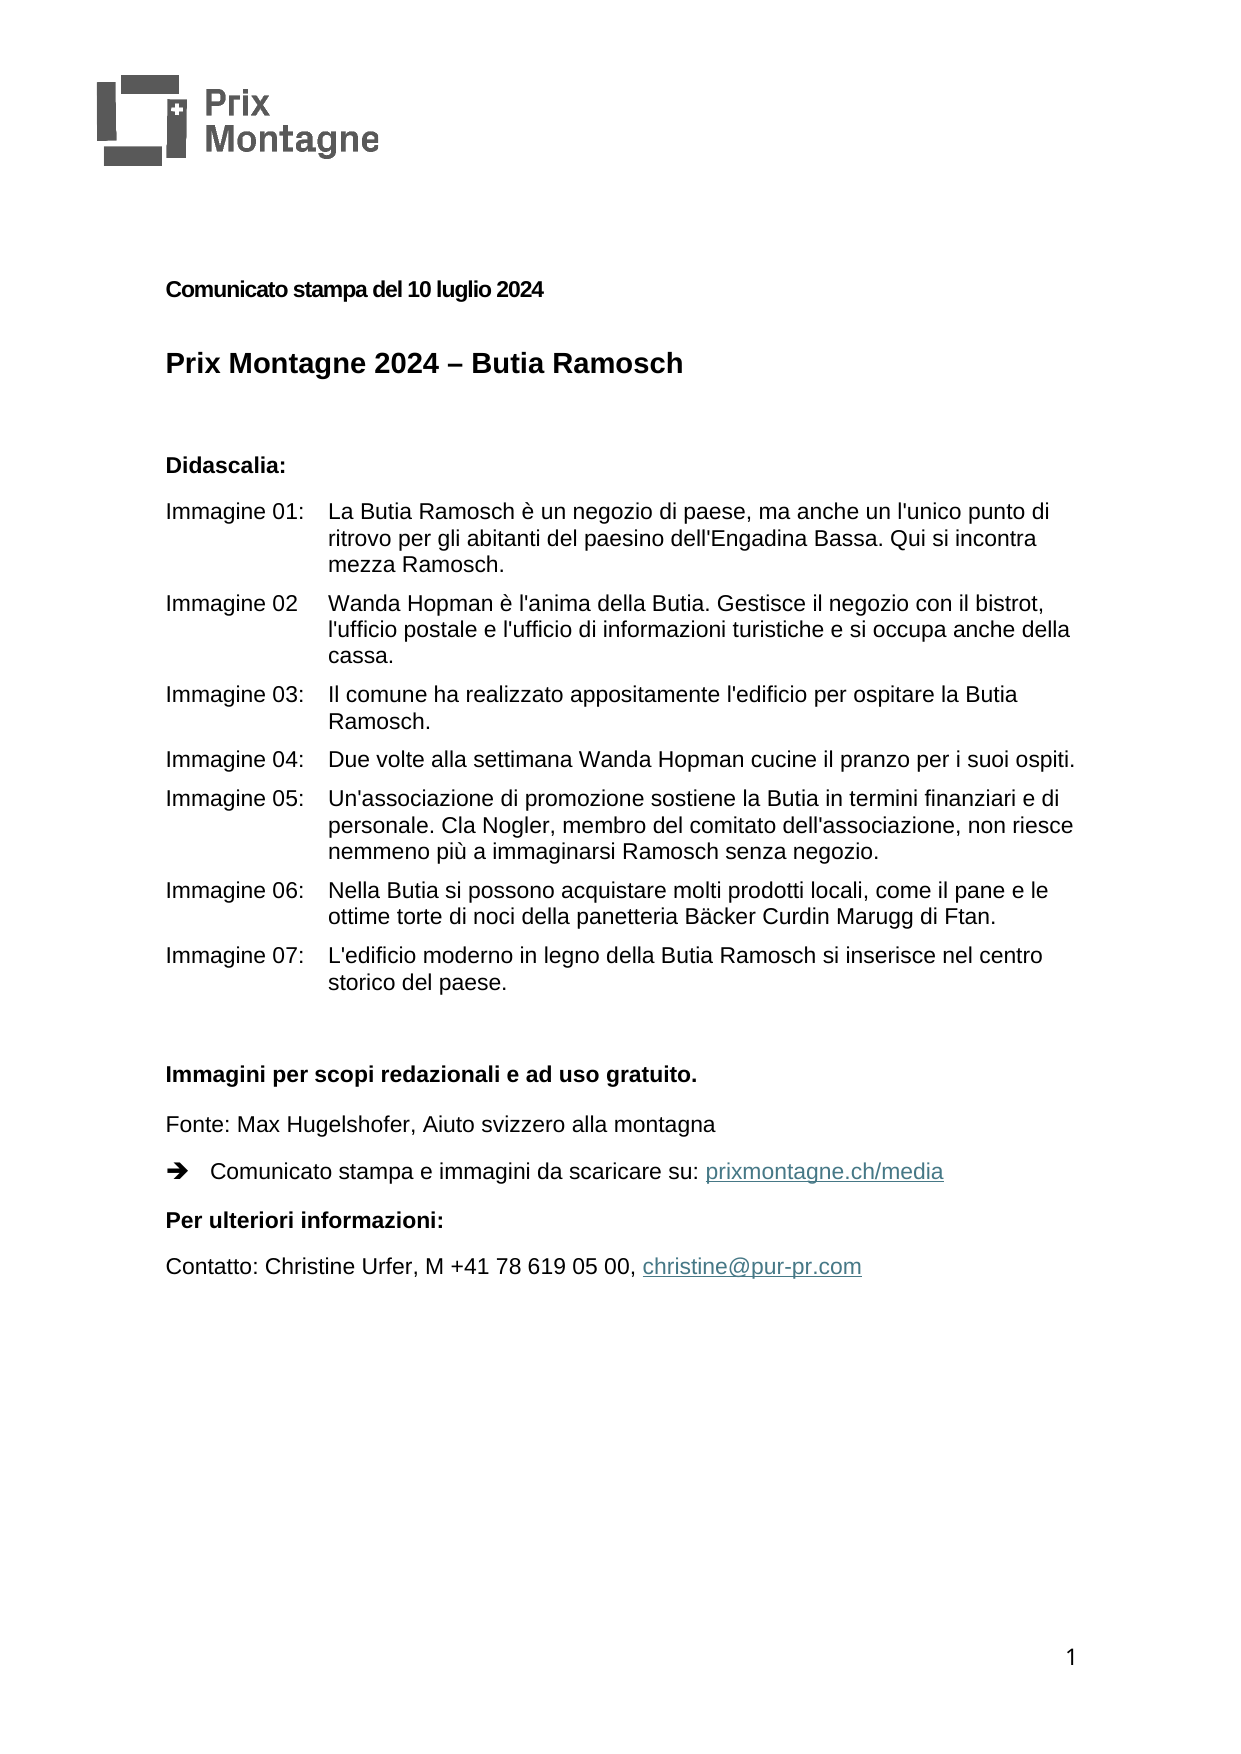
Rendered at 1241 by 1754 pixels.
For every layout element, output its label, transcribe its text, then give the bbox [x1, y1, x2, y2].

text Contatto: Christine Urfer, M +41 78 619 05 00, christine@pur-pr.com [165, 1253, 1078, 1279]
text Immagine 02 Wanda Hopman è l'anima della Butia. Gestisce il negozio con il bistrot, l'ufficio postale e l'ufficio di informazioni turistiche e si occupa anche della cassa. [165, 590, 1078, 669]
text Immagine 07: L'edificio moderno in legno della Butia Ramosch si inserisce nel centro storico del paese. [165, 942, 1078, 995]
text Comunicato stampa e immagini da scaricare su: prixmontagne.ch/media [165, 1157, 1081, 1184]
text Prix Montagne 2024 – Butia Ramosch [165, 348, 1078, 379]
text Immagine 06: Nella Butia si possono acquistare molti prodotti locali, come il pane e le ottime torte di noci della panetteria Bäcker Curdin Marugg di Ftan. [165, 877, 1078, 929]
text Didascalia: [165, 448, 1078, 479]
title Comunicato stampa del 10 luglio 2024 [165, 191, 1078, 302]
text Per ulteriori informazioni: [165, 1203, 963, 1234]
text Immagine 04: Due volte alla settimana Wanda Hopman cucine il pranzo per i suoi ospiti. [165, 746, 1078, 773]
text Immagine 03: Il comune ha realizzato appositamente l'edificio per ospitare la Butia Ramosch. [165, 681, 1078, 734]
picture [96, 75, 379, 166]
text Fonte: Max Hugelshofer, Aiuto svizzero alla montagna [165, 1107, 1078, 1138]
text Immagini per scopi redazionali e ad uso gratuito. [165, 1057, 1078, 1088]
text Immagine 01: La Butia Ramosch è un negozio di paese, ma anche un l'unico punto di ritrovo per gli abitanti del paesino dell'Engadina Bassa. Qui si incontra mezza Ramosch. [165, 498, 1078, 577]
text Immagine 05: Un'associazione di promozione sostiene la Butia in termini finanziari e di personale. Cla Nogler, membro del comitato dell'associazione, non riesce nemmeno più a immaginarsi Ramosch senza negozio. [165, 785, 1078, 864]
